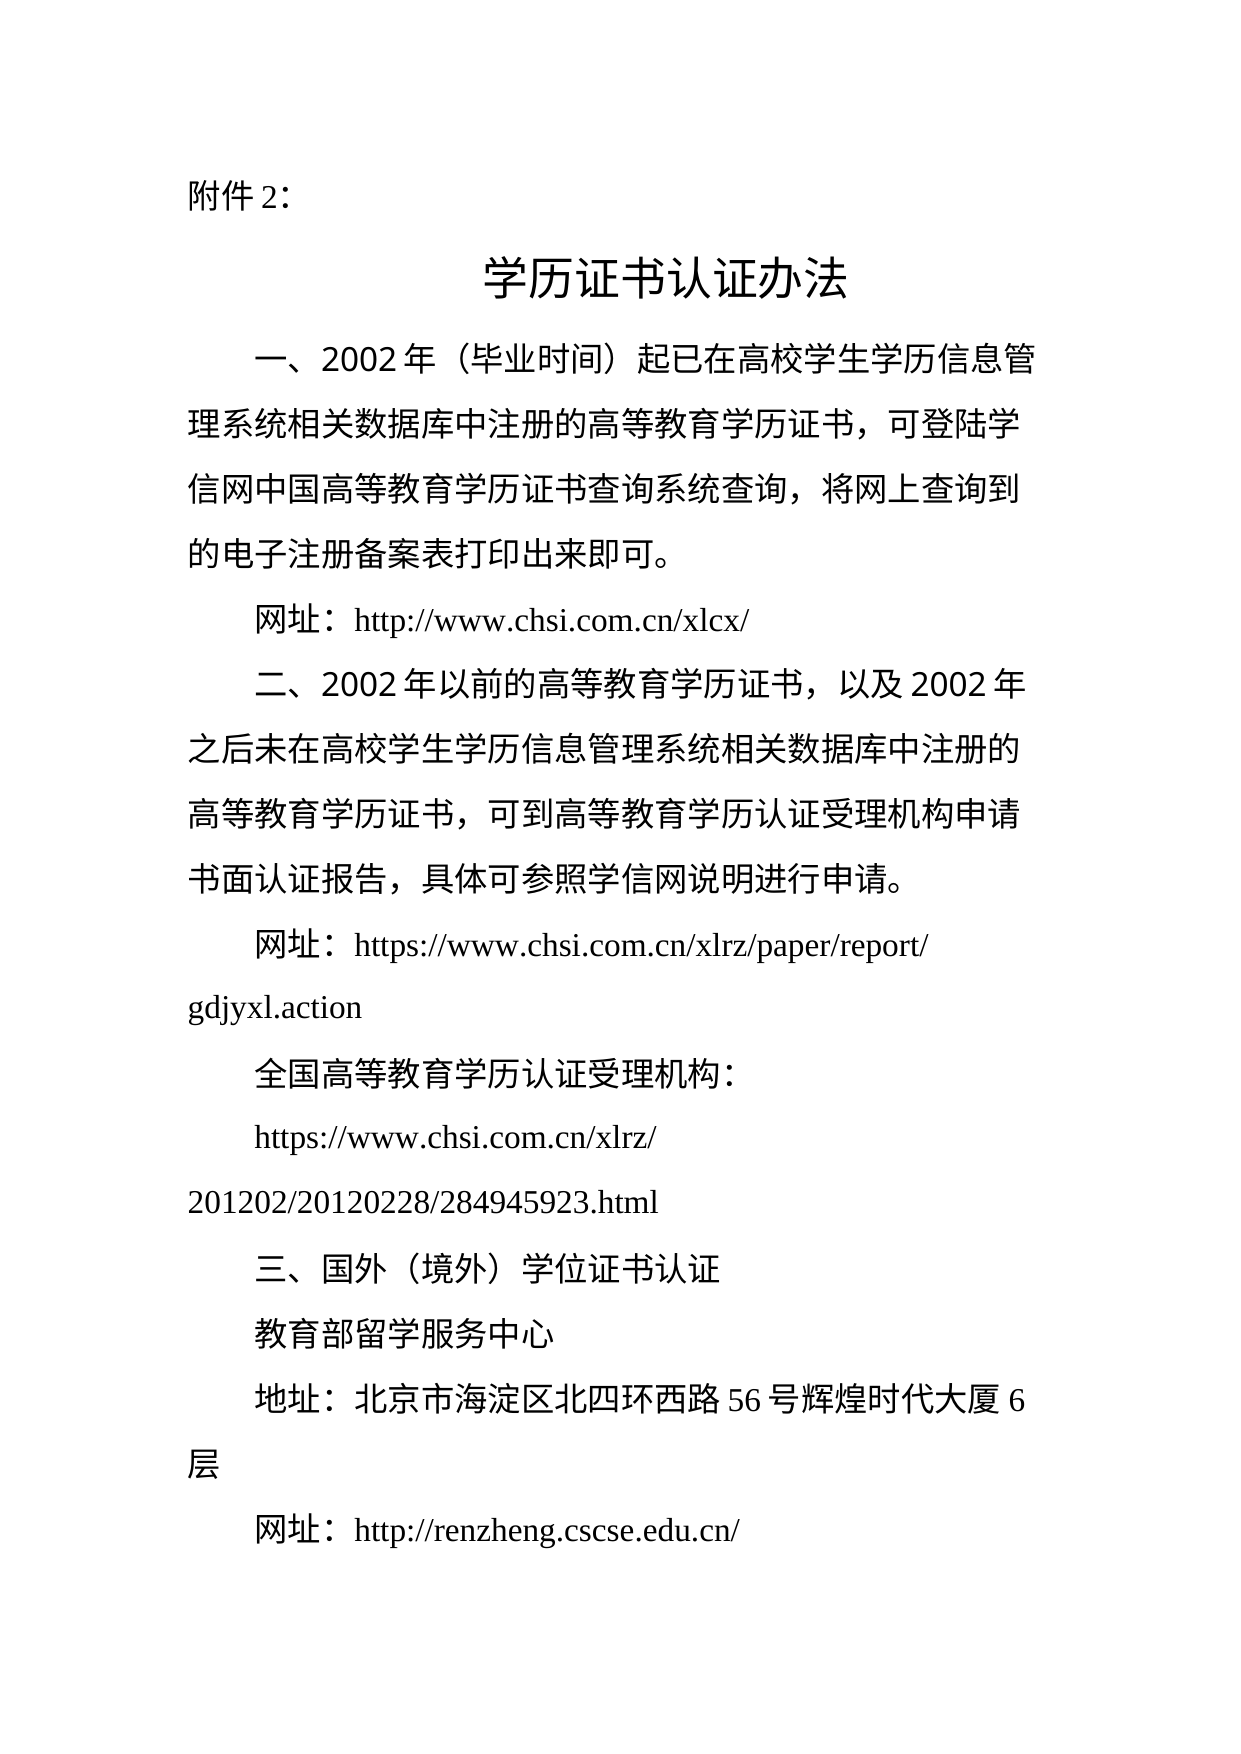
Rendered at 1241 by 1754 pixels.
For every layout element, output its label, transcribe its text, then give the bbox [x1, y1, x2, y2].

text 三、国外（境外）学位证书认证 [187, 1234, 1053, 1299]
text 网址：https://www.chsi.com.cn/xlrz/paper/report/gdjyxl.action [187, 909, 1053, 1039]
text 附件2： [187, 162, 1053, 227]
text 全国高等教育学历认证受理机构： [187, 1039, 1053, 1104]
text 一、2002年（毕业时间）起已在高校学生学历信息管理系统相关数据库中注册的高等教育学历证书，可登陆学信网中国高等教育学历证书查询系统查询，将网上查询到的电子注册备案表打印出来即可。 [187, 324, 1053, 584]
text 网址：http://renzheng.cscse.edu.cn/ [187, 1494, 1053, 1559]
text https://www.chsi.com.cn/xlrz/201202/20120228/284945923.html [187, 1104, 1053, 1234]
text 学历证书认证办法 [187, 227, 1053, 324]
text 教育部留学服务中心 [187, 1299, 1053, 1364]
text 二、2002年以前的高等教育学历证书，以及2002年之后未在高校学生学历信息管理系统相关数据库中注册的高等教育学历证书，可到高等教育学历认证受理机构申请书面认证报告，具体可参照学信网说明进行申请。 [187, 649, 1053, 909]
text 地址：北京市海淀区北四环西路56号辉煌时代大厦 6层 [187, 1364, 1053, 1494]
text 网址：http://www.chsi.com.cn/xlcx/ [187, 584, 1053, 649]
